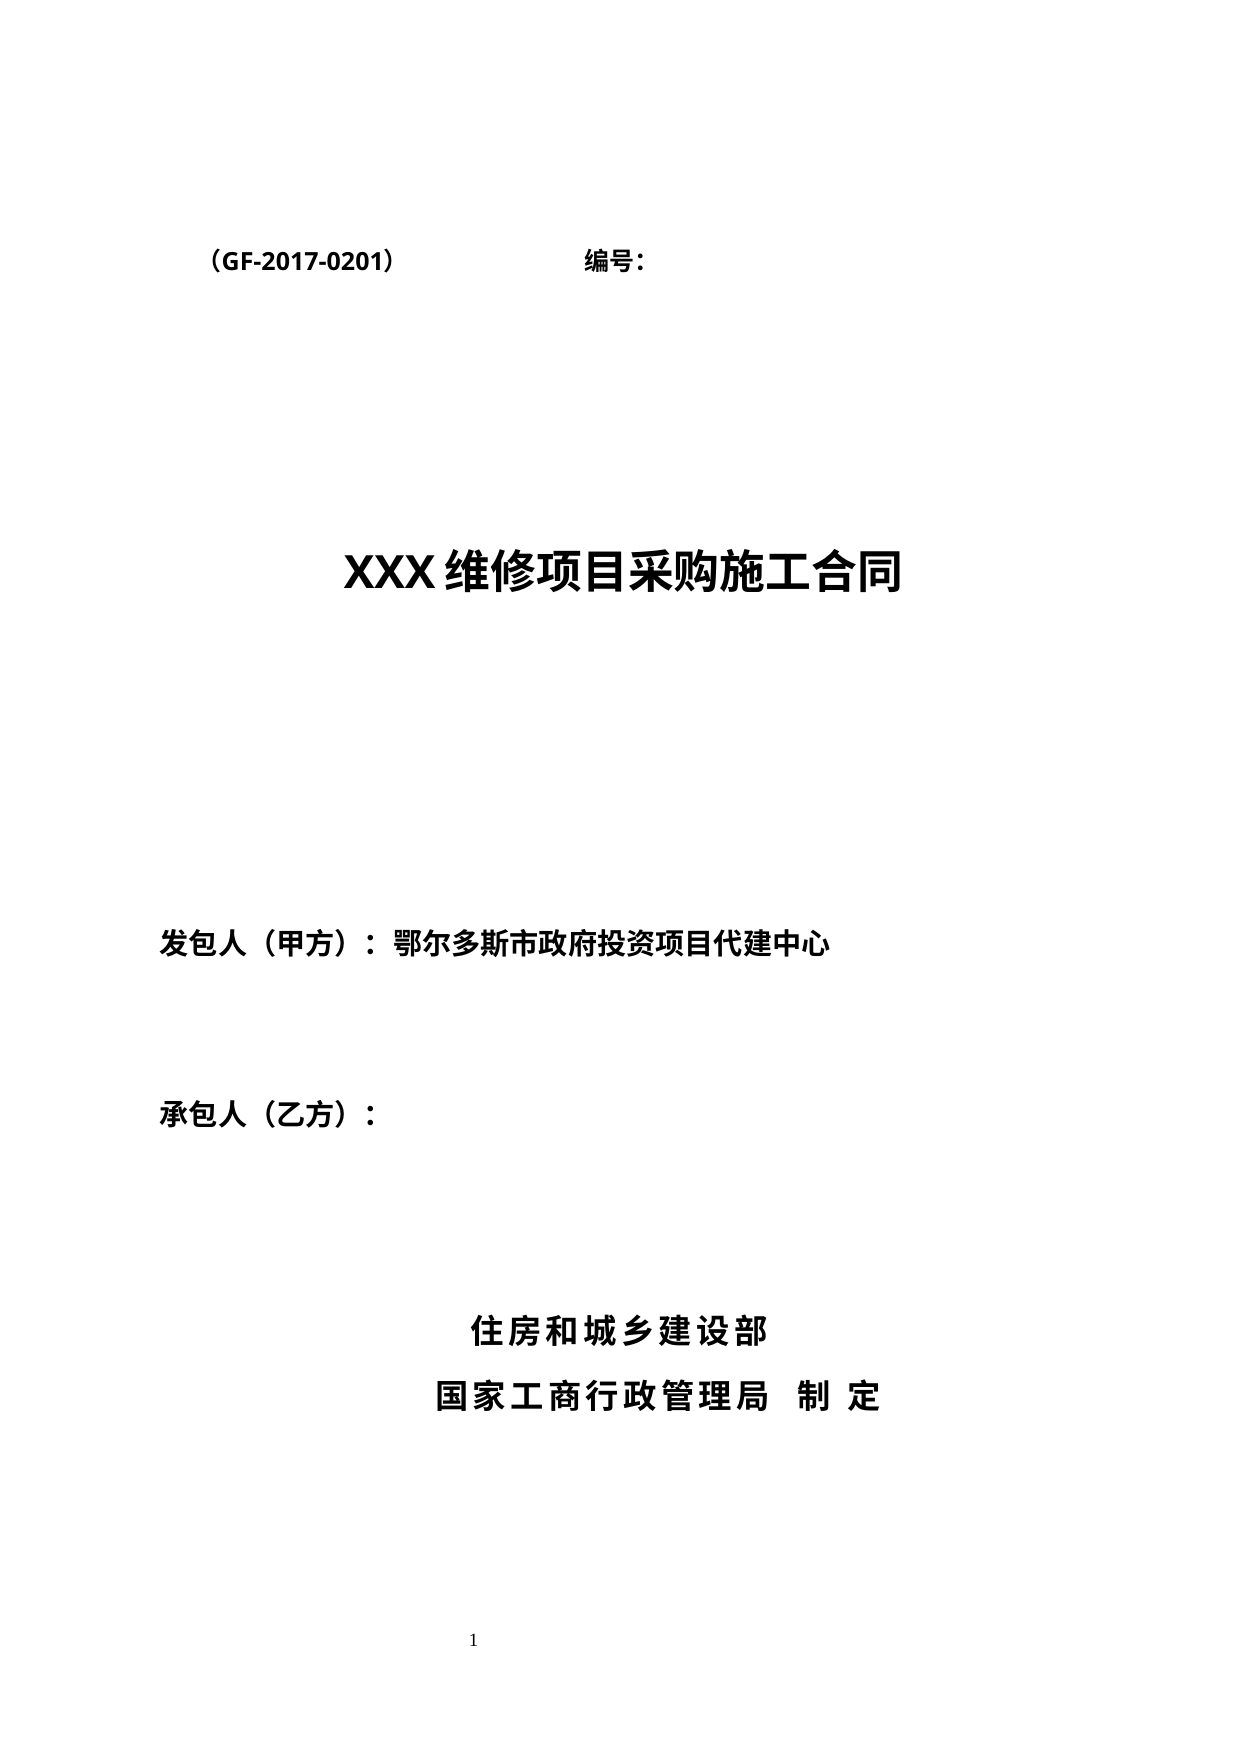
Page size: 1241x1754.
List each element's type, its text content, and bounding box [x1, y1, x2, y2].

text 国家工商行政管理局 制 定 [159, 1362, 1078, 1427]
text （GF-2017-0201） 编号： [159, 227, 1078, 292]
text 发包人（甲方）：鄂尔多斯市政府投资项目代建中心 [159, 909, 1078, 974]
text 住房和城乡建设部 [159, 1297, 1078, 1362]
text XXX维修项目采购施工合同 [159, 519, 1078, 617]
text 承包人（乙方）： [159, 1080, 1078, 1145]
